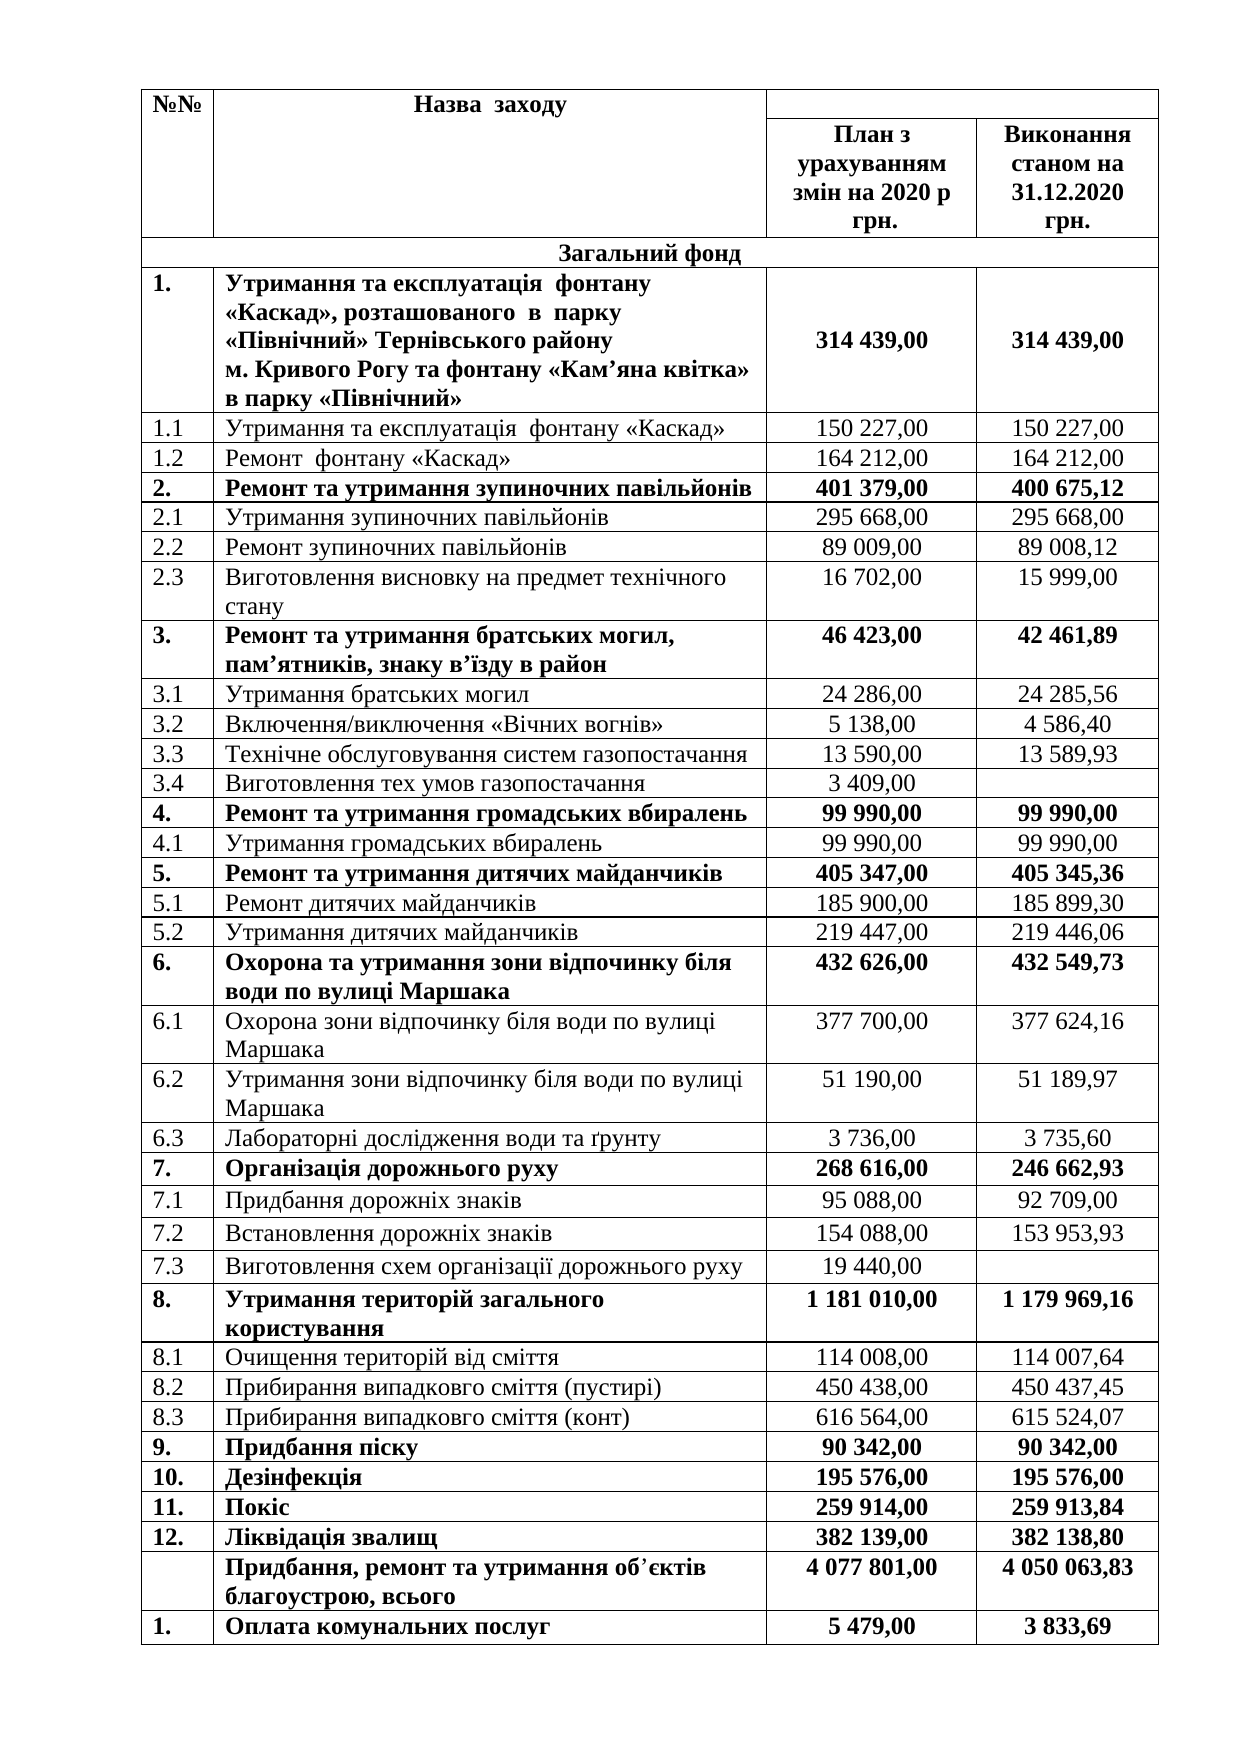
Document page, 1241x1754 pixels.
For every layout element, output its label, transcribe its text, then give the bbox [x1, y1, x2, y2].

table_cell 11. [142, 1492, 213, 1521]
table_cell Придбання, ремонт та утримання об’єктів благоустрою, всього [214, 1552, 766, 1610]
table_cell 1. [142, 268, 213, 412]
table_cell Утримання та експлуатація фонтану «Каскад», розташованого в парку «Північний» Тернівського району м. Кривого Рогу та фонтану «Кам’яна квітка» в парку «Північний» [214, 268, 766, 412]
table_cell 13 589,93 [977, 739, 1158, 767]
table_cell 295 668,00 [767, 503, 976, 531]
table_cell 1.1 [142, 413, 213, 442]
table_cell 92 709,00 [977, 1186, 1158, 1217]
table_cell 3 736,00 [767, 1123, 976, 1152]
table_cell 6. [142, 947, 213, 1005]
table_cell Очищення територій від сміття [214, 1343, 766, 1371]
table_cell 295 668,00 [977, 503, 1158, 531]
table_cell 1 179 969,16 [977, 1284, 1158, 1341]
table_cell Покіс [214, 1492, 766, 1521]
table_cell 314 439,00 [977, 268, 1158, 412]
table_cell 90 342,00 [767, 1432, 976, 1461]
table_cell Оплата комунальних послуг [214, 1611, 766, 1644]
table_cell Утримання зони відпочинку біля води по вулиці Маршака [214, 1064, 766, 1122]
table_cell 4. [142, 798, 213, 827]
table_cell 15 999,00 [977, 562, 1158, 619]
table_cell 4.1 [142, 828, 213, 857]
table_cell 3.3 [142, 739, 213, 767]
table_cell 7.2 [142, 1218, 213, 1250]
table_cell Утримання дитячих майданчиків [214, 918, 766, 946]
table_cell Ремонт дитячих майданчиків [214, 888, 766, 916]
table_cell 10. [142, 1462, 213, 1491]
table_cell 99 990,00 [977, 828, 1158, 857]
table_cell Утримання територій загального користування [214, 1284, 766, 1341]
table_cell 377 700,00 [767, 1006, 976, 1063]
table_cell 401 379,00 [767, 473, 976, 501]
table_cell 4 077 801,00 [767, 1552, 976, 1610]
table_cell 219 447,00 [767, 918, 976, 946]
table_cell Прибирання випадковго сміття (конт) [214, 1402, 766, 1431]
table_cell 3 735,60 [977, 1123, 1158, 1152]
table_cell 114 008,00 [767, 1343, 976, 1371]
table_cell Утримання громадських вбиралень [214, 828, 766, 857]
table_cell 259 914,00 [767, 1492, 976, 1521]
table_cell 3.1 [142, 679, 213, 708]
table_cell [142, 1552, 213, 1610]
table_cell 450 437,45 [977, 1372, 1158, 1401]
table_cell 615 524,07 [977, 1402, 1158, 1431]
table_cell Організація дорожнього руху [214, 1153, 766, 1184]
table_cell 164 212,00 [767, 443, 976, 472]
table_cell 382 138,80 [977, 1522, 1158, 1551]
table_cell Придбання дорожніх знаків [214, 1186, 766, 1217]
table_cell 3.2 [142, 709, 213, 738]
table_cell 99 990,00 [767, 828, 976, 857]
table_cell 616 564,00 [767, 1402, 976, 1431]
table_cell 405 345,36 [977, 858, 1158, 887]
table_cell Ремонт та утримання зупиночних павільйонів [214, 473, 766, 501]
table_cell 153 953,93 [977, 1218, 1158, 1250]
table_cell 5 138,00 [767, 709, 976, 738]
table_cell Виготовлення тех умов газопостачання [214, 769, 766, 797]
table_cell 268 616,00 [767, 1153, 976, 1184]
table_cell 8.2 [142, 1372, 213, 1401]
table_cell 150 227,00 [767, 413, 976, 442]
table_cell 4 586,40 [977, 709, 1158, 738]
table_cell 99 990,00 [977, 798, 1158, 827]
table_cell Встановлення дорожніх знаків [214, 1218, 766, 1250]
table_cell Прибирання випадковго сміття (пустирі) [214, 1372, 766, 1401]
table_cell Лабораторні дослідження води та ґрунту [214, 1123, 766, 1152]
table_cell Виконання станом на 31.12.2020 грн. [977, 119, 1158, 237]
table_cell 6.2 [142, 1064, 213, 1122]
table_cell 16 702,00 [767, 562, 976, 619]
table_cell 2. [142, 473, 213, 501]
table_cell 2.3 [142, 562, 213, 619]
table_cell Придбання піску [214, 1432, 766, 1461]
table_cell 51 190,00 [767, 1064, 976, 1122]
table_cell 7. [142, 1153, 213, 1184]
table_cell 12. [142, 1522, 213, 1551]
table_cell 8.1 [142, 1343, 213, 1371]
table_cell 8. [142, 1284, 213, 1341]
table_cell 5. [142, 858, 213, 887]
table_cell 2.1 [142, 503, 213, 531]
table_cell 89 008,12 [977, 532, 1158, 561]
table_cell Утримання та експлуатація фонтану «Каскад» [214, 413, 766, 442]
table_cell 51 189,97 [977, 1064, 1158, 1122]
table_cell 377 624,16 [977, 1006, 1158, 1063]
table_cell 5.1 [142, 888, 213, 916]
table_cell Виготовлення схем організації дорожнього руху [214, 1251, 766, 1283]
table_cell 164 212,00 [977, 443, 1158, 472]
table_cell 432 626,00 [767, 947, 976, 1005]
table_cell 1. [142, 1611, 213, 1644]
table_cell Ремонт та утримання дитячих майданчиків [214, 858, 766, 887]
table_cell 89 009,00 [767, 532, 976, 561]
table_cell Ремонт зупиночних павільйонів [214, 532, 766, 561]
table_cell 219 446,06 [977, 918, 1158, 946]
table_cell [977, 769, 1158, 797]
table_cell 1.2 [142, 443, 213, 472]
table_cell Загальний фонд [142, 238, 1158, 267]
table_cell 7.1 [142, 1186, 213, 1217]
table_cell 3 833,69 [977, 1611, 1158, 1644]
table_cell 6.3 [142, 1123, 213, 1152]
table_header №№ [142, 90, 213, 237]
table_cell 4 050 063,83 [977, 1552, 1158, 1610]
table_cell Ремонт та утримання громадських вбиралень [214, 798, 766, 827]
table_cell 405 347,00 [767, 858, 976, 887]
table_cell Ремонт фонтану «Каскад» [214, 443, 766, 472]
table_cell 42 461,89 [977, 621, 1158, 678]
table_cell 99 990,00 [767, 798, 976, 827]
table_cell Охорона та утримання зони відпочинку біля води по вулиці Маршака [214, 947, 766, 1005]
table_cell Виготовлення висновку на предмет технічного стану [214, 562, 766, 619]
table_cell Утримання зупиночних павільйонів [214, 503, 766, 531]
table_cell Охорона зони відпочинку біля води по вулиці Маршака [214, 1006, 766, 1063]
table_cell 6.1 [142, 1006, 213, 1063]
table_cell 154 088,00 [767, 1218, 976, 1250]
table_cell 24 286,00 [767, 679, 976, 708]
table_cell 382 139,00 [767, 1522, 976, 1551]
table_cell 1 181 010,00 [767, 1284, 976, 1341]
table_cell [977, 1251, 1158, 1283]
table_cell 195 576,00 [767, 1462, 976, 1491]
table_cell 9. [142, 1432, 213, 1461]
table_cell 5 479,00 [767, 1611, 976, 1644]
table_cell 246 662,93 [977, 1153, 1158, 1184]
table_cell 13 590,00 [767, 739, 976, 767]
table_header Назва заходу [214, 90, 766, 237]
table_cell 3 409,00 [767, 769, 976, 797]
table_cell 3.4 [142, 769, 213, 797]
table_cell Включення/виключення «Вічних вогнів» [214, 709, 766, 738]
table_cell 5.2 [142, 918, 213, 946]
table_cell 432 549,73 [977, 947, 1158, 1005]
table_cell 185 899,30 [977, 888, 1158, 916]
table_cell 46 423,00 [767, 621, 976, 678]
table_cell 400 675,12 [977, 473, 1158, 501]
table_header [767, 90, 1158, 118]
table_cell 95 088,00 [767, 1186, 976, 1217]
table_cell 19 440,00 [767, 1251, 976, 1283]
table_cell 195 576,00 [977, 1462, 1158, 1491]
table_cell 7.3 [142, 1251, 213, 1283]
table_cell 114 007,64 [977, 1343, 1158, 1371]
table_cell Технічне обслуговування систем газопостачання [214, 739, 766, 767]
table_cell 259 913,84 [977, 1492, 1158, 1521]
table_cell 8.3 [142, 1402, 213, 1431]
table_cell Утримання братських могил [214, 679, 766, 708]
table_cell 150 227,00 [977, 413, 1158, 442]
table_cell 314 439,00 [767, 268, 976, 412]
table_cell 450 438,00 [767, 1372, 976, 1401]
table_cell 2.2 [142, 532, 213, 561]
table_cell План з урахуванням змін на 2020 р грн. [767, 119, 976, 237]
table_cell Ліквідація звалищ [214, 1522, 766, 1551]
table_cell Ремонт та утримання братських могил, пам’ятників, знаку в’їзду в район [214, 621, 766, 678]
table_cell 24 285,56 [977, 679, 1158, 708]
table_cell Дезінфекція [214, 1462, 766, 1491]
table_cell 3. [142, 621, 213, 678]
table_cell 90 342,00 [977, 1432, 1158, 1461]
table_cell 185 900,00 [767, 888, 976, 916]
